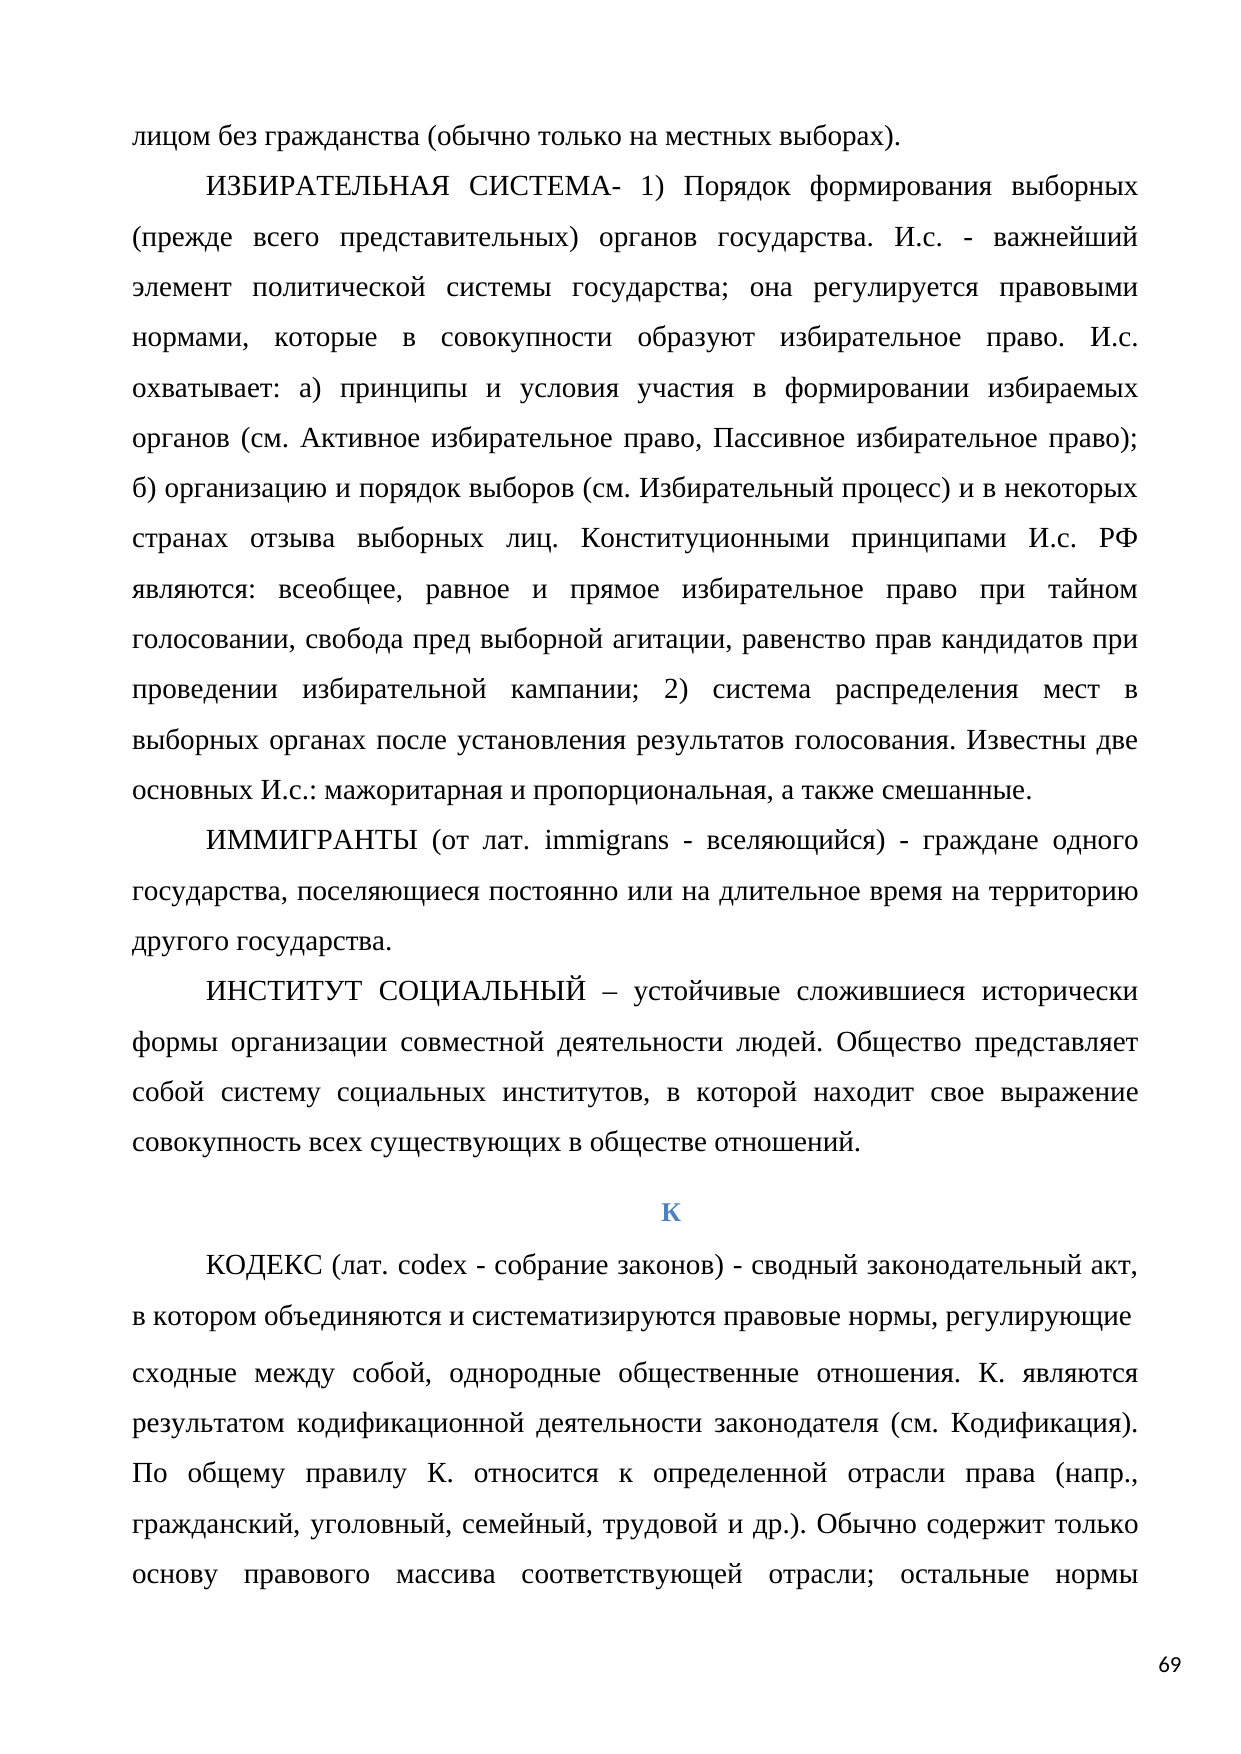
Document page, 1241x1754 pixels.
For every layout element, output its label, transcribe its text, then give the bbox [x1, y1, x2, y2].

text ИНСТИТУТ СОЦИАЛЬНЫЙ – устойчивые сложившиеся исторически формы организации совместной деятельности людей. Общество представляет собой систему социальных институтов, в которой находит свое выражение совокупность всех существующих в обществе отношений. [132, 973, 1139, 1158]
text ИЗБИРАТЕЛЬНАЯ СИСТЕМА- 1) Порядок формирования выборных (прежде всего представительных) органов государства. И.с. - важнейший элемент политической системы государства; она регулируется правовыми нормами, которые в совокупности образуют избирательное право. И.с. охватывает: а) принципы и условия участия в формировании избираемых органов (см. Активное избирательное право, Пассивное избирательное право); б) организацию и порядок выборов (см. Избирательный процесс) и в некоторых странах отзыва выборных лиц. Конституционными принципами И.с. РФ являются: всеобщее, равное и прямое избирательное право при тайном голосовании, свобода пред выборной агитации, равенство прав кандидатов при проведении избирательной кампании; 2) система распределения мест в выборных органах после установления результатов голосования. Известны две основных И.с.: мажоритарная и пропорциональная, а также смешанные. [132, 168, 1139, 806]
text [132, 118, 1139, 152]
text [132, 1355, 1139, 1589]
text КОДЕКС (лат. codex - собрание законов) - сводный законодательный акт, в котором объединяются и систематизируются правовые нормы, регулирующие [132, 1247, 1139, 1331]
subtitle К [661, 1196, 1181, 1227]
text ИММИГРАНТЫ (от лат. immigrans - вселяющийся) - граждане одного государства, поселяющиеся постоянно или на длительное время на территорию другого государства. [132, 822, 1139, 957]
